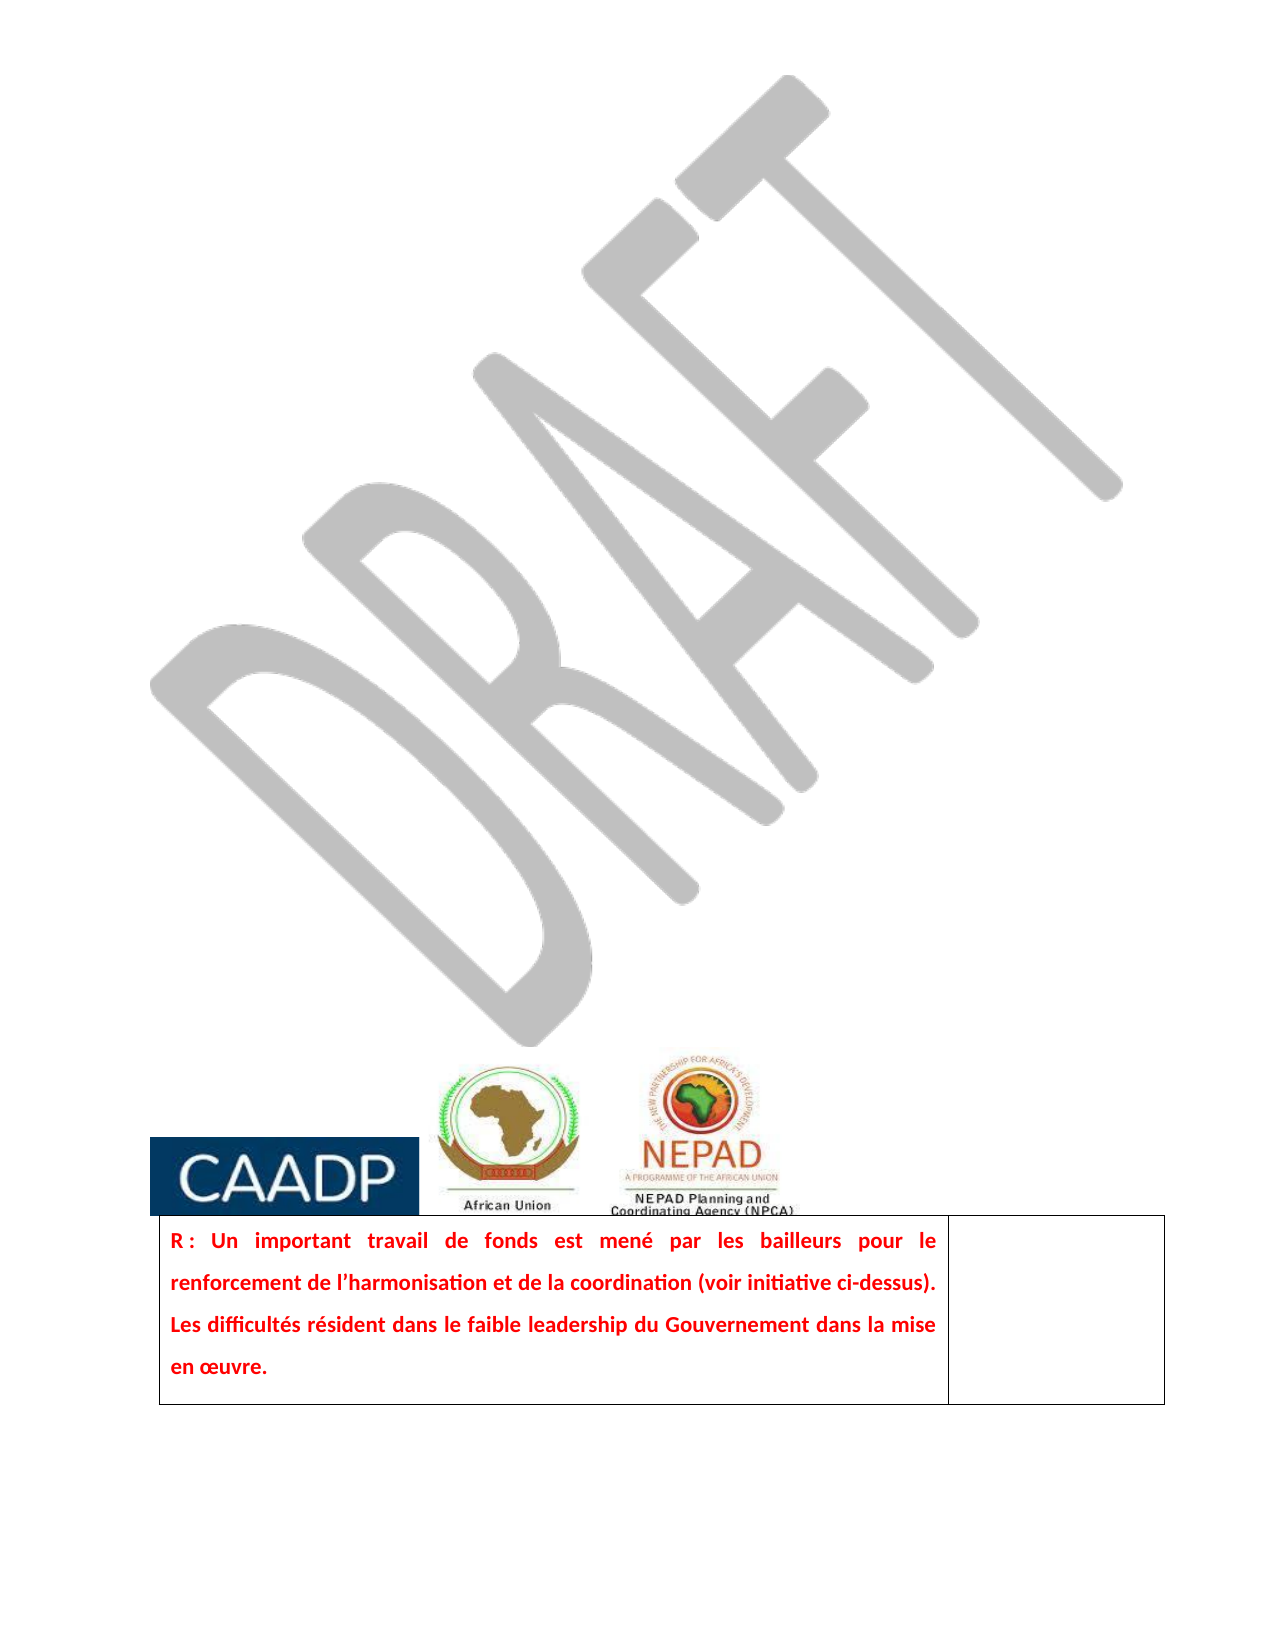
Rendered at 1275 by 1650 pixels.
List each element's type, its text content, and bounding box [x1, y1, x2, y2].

table_cell [949, 1216, 1164, 1404]
picture [150, 75, 1123, 1216]
